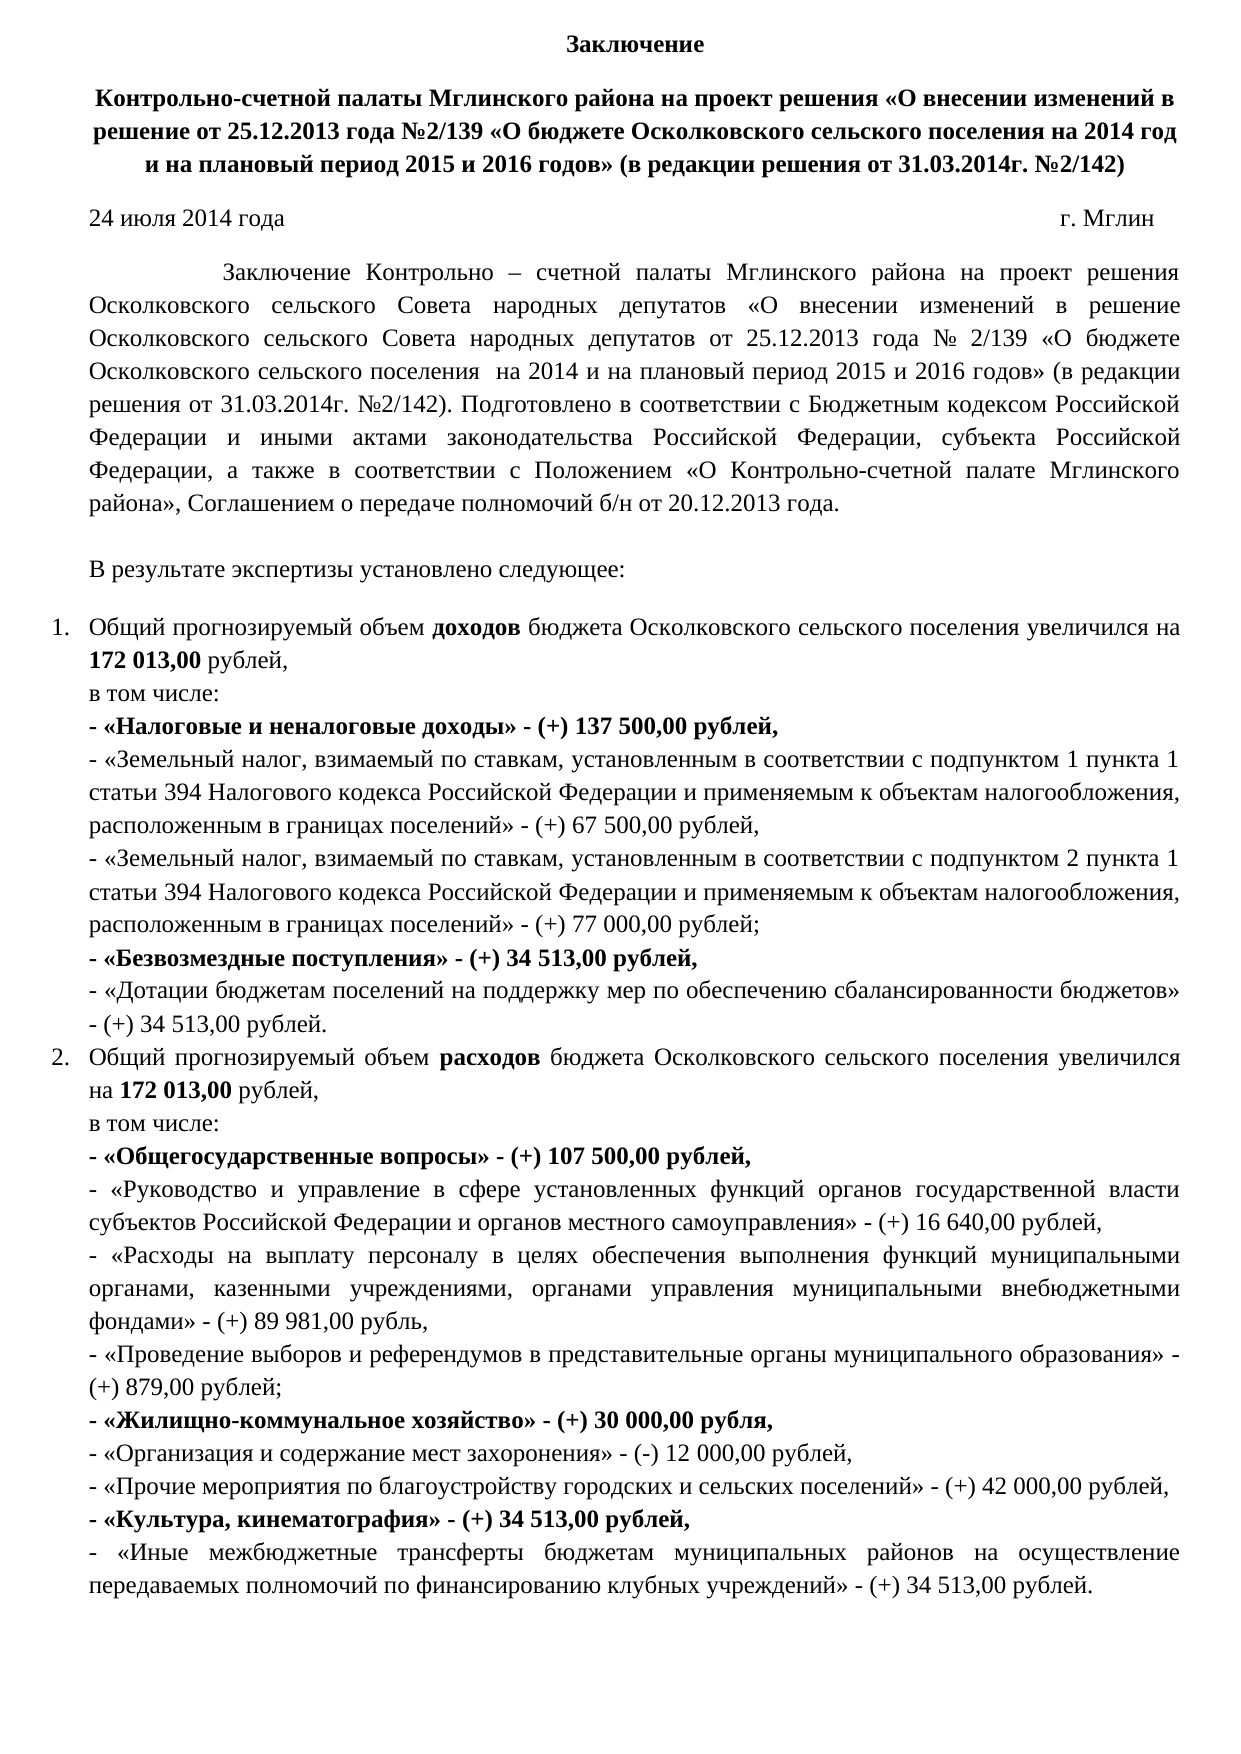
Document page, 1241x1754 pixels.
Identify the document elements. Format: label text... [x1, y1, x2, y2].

list в том числе: [88, 678, 1181, 707]
text - «Иные межбюджетные трансферты бюджетам муниципальных районов на осуществление передаваемых полномочий по финансированию клубных учреждений» - (+) 34 513,00 рублей. [88, 1537, 1181, 1599]
list - «Земельный налог, взимаемый по ставкам, установленным в соответствии с подпунктом 1 пункта 1 статьи 394 Налогового кодекса Российской Федерации и применяемым к объектам налогообложения, расположенным в границах поселений» - (+) 67 500,00 рублей, [88, 744, 1181, 839]
text - «Организация и содержание мест захоронения» - (-) 12 000,00 рублей, [88, 1438, 1181, 1467]
text 24 июля 2014 года г. Мглин [88, 203, 1181, 232]
list - «Безвозмездные поступления» - (+) 34 513,00 рублей, [88, 943, 1181, 971]
text - «Руководство и управление в сфере установленных функций органов государственной власти субъектов Российской Федерации и органов местного самоуправления» - (+) 16 640,00 рублей, [88, 1174, 1181, 1236]
text В результате экспертизы установлено следующее: [88, 554, 1181, 583]
list Общий прогнозируемый объем расходов бюджета Осколковского сельского поселения увеличился на 172 013,00 рублей, [51, 1042, 1181, 1103]
list - «Дотации бюджетам поселений на поддержку мер по обеспечению сбалансированности бюджетов» - (+) 34 513,00 рублей. [88, 976, 1181, 1037]
text в том числе: [88, 1108, 1181, 1136]
list - «Земельный налог, взимаемый по ставкам, установленным в соответствии с подпунктом 2 пункта 1 статьи 394 Налогового кодекса Российской Федерации и применяемым к объектам налогообложения, расположенным в границах поселений» - (+) 77 000,00 рублей; [88, 843, 1181, 938]
text Заключение Контрольно – счетной палаты Мглинского района на проект решения Осколковского сельского Совета народных депутатов «О внесении изменений в решение Осколковского сельского Совета народных депутатов от 25.12.2013 года № 2/139 «О бюджете Осколковского сельского поселения на 2014 и на плановый период 2015 и 2016 годов» (в редакции решения от 31.03.2014г. №2/142). Подготовлено в соответствии с Бюджетным кодексом Российской Федерации и иными актами законодательства Российской Федерации, субъекта Российской Федерации, а также в соответствии с Положением «О Контрольно-счетной палате Мглинского района», Соглашением о передаче полномочий б/н от 20.12.2013 года. [88, 257, 1181, 517]
text Контрольно-счетной палаты Мглинского района на проект решения «О внесении изменений в решение от 25.12.2013 года №2/139 «О бюджете Осколковского сельского поселения на 2014 год и на плановый период 2015 и 2016 годов» (в редакции решения от 31.03.2014г. №2/142) [88, 83, 1181, 178]
text - «Культура, кинематография» - (+) 34 513,00 рублей, [88, 1504, 1181, 1533]
text - «Общегосударственные вопросы» - (+) 107 500,00 рублей, [88, 1141, 1181, 1169]
text - «Проведение выборов и референдумов в представительные органы муниципального образования» - (+) 879,00 рублей; [88, 1339, 1181, 1401]
text - «Прочие мероприятия по благоустройству городских и сельских поселений» - (+) 42 000,00 рублей, [88, 1471, 1181, 1500]
text Заключение [88, 29, 1181, 58]
text - «Расходы на выплату персоналу в целях обеспечения выполнения функций муниципальными органами, казенными учреждениями, органами управления муниципальными внебюджетными фондами» - (+) 89 981,00 рубль, [88, 1240, 1181, 1334]
text - «Жилищно-коммунальное хозяйство» - (+) 30 000,00 рубля, [88, 1405, 1181, 1434]
list - «Налоговые и неналоговые доходы» - (+) 137 500,00 рублей, [88, 711, 1181, 740]
list Общий прогнозируемый объем доходов бюджета Осколковского сельского поселения увеличился на 172 013,00 рублей, [51, 612, 1181, 674]
